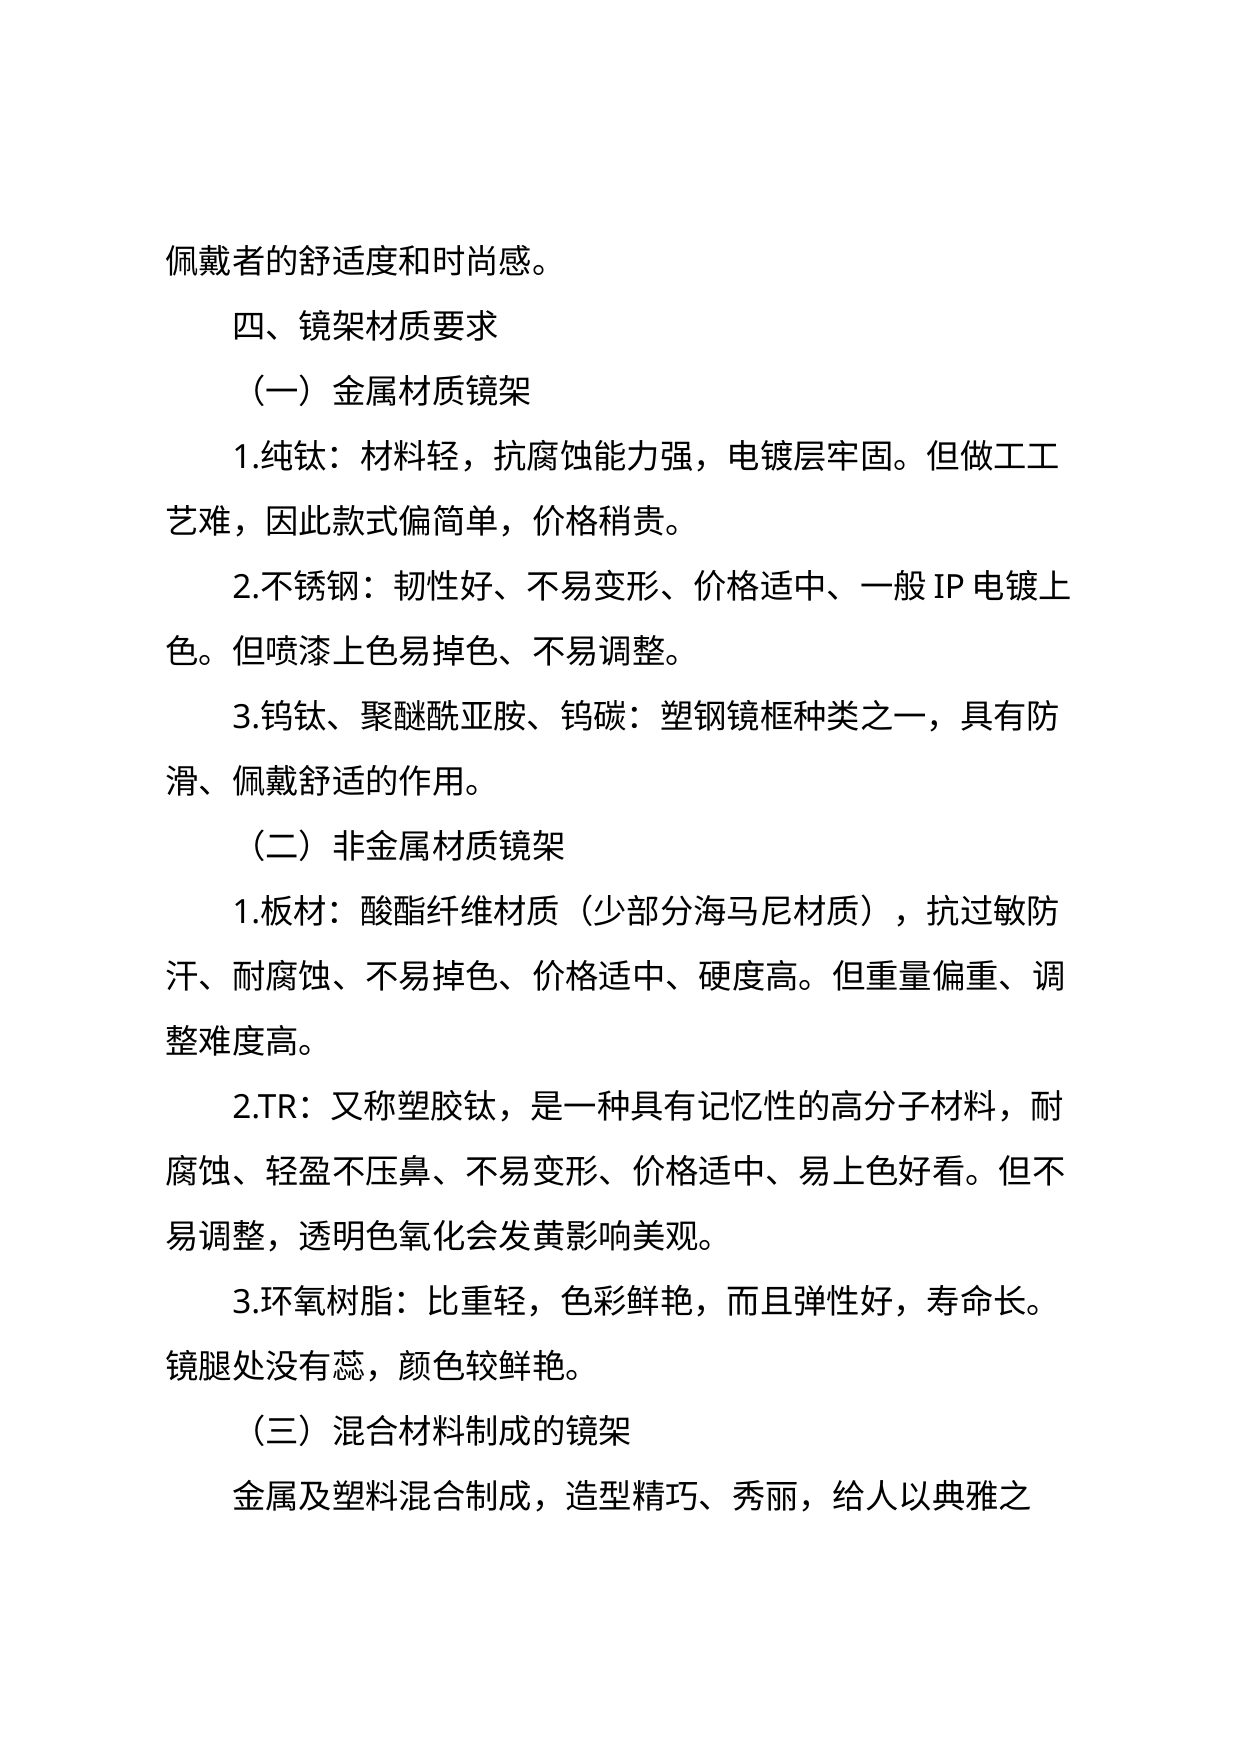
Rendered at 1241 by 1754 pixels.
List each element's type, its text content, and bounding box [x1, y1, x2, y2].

list （一）金属材质镜架 [165, 357, 1087, 422]
list （三）混合材料制成的镜架 [165, 1397, 1087, 1462]
list 四、镜架材质要求 [165, 292, 1087, 357]
list 3.钨钛、聚醚酰亚胺、钨碳：塑钢镜框种类之一，具有防滑、佩戴舒适的作用。 [165, 682, 1087, 812]
list 2.TR：又称塑胶钛，是一种具有记忆性的高分子材料，耐腐蚀、轻盈不压鼻、不易变形、价格适中、易上色好看。但不易调整，透明色氧化会发黄影响美观。 [165, 1072, 1087, 1267]
list 1.纯钛：材料轻，抗腐蚀能力强，电镀层牢固。但做工工艺难，因此款式偏简单，价格稍贵。 [165, 422, 1087, 552]
list （二）非金属材质镜架 [165, 812, 1087, 877]
list 2.不锈钢：韧性好、不易变形、价格适中、一般IP电镀上色。但喷漆上色易掉色、不易调整。 [165, 552, 1087, 682]
list 3.环氧树脂：比重轻，色彩鲜艳，而且弹性好，寿命长。镜腿处没有蕊，颜色较鲜艳。 [165, 1267, 1087, 1397]
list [165, 227, 1087, 292]
list 1.板材：酸酯纤维材质（少部分海马尼材质），抗过敏防汗、耐腐蚀、不易掉色、价格适中、硬度高。但重量偏重、调整难度高。 [165, 877, 1087, 1072]
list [165, 1462, 1087, 1527]
